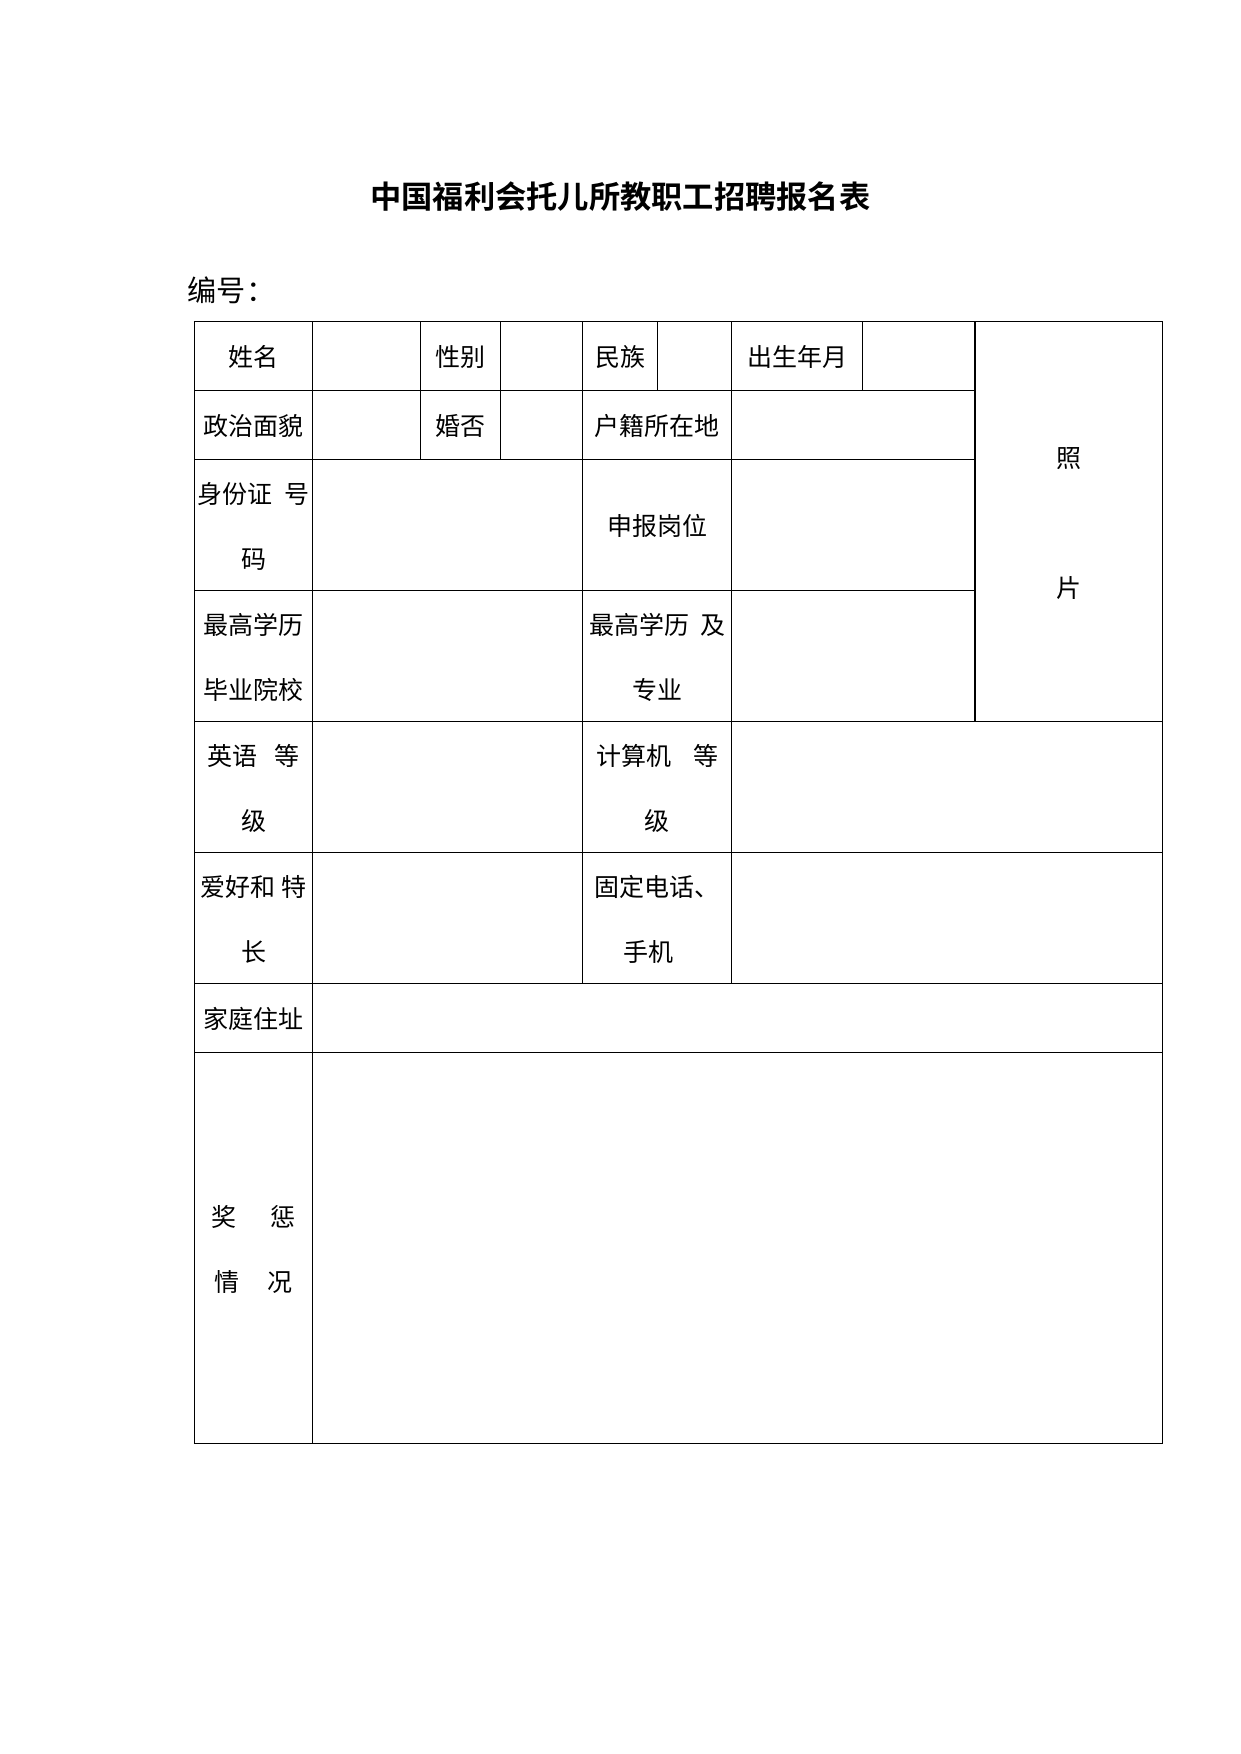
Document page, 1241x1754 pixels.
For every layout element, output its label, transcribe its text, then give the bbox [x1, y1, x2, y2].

table_cell 政治面貌 [195, 391, 312, 459]
table_cell [313, 591, 582, 721]
table_header 民族 [583, 322, 657, 390]
table_header 出生年月 [732, 322, 862, 390]
table_cell 固定电话、 手机 [583, 853, 731, 983]
table_cell [313, 984, 1162, 1052]
table_header 性别 [421, 322, 500, 390]
table_header [863, 322, 974, 390]
table_cell 奖 惩 情 况 [195, 1053, 312, 1443]
table_cell 申报岗位 [583, 460, 731, 590]
table_cell 身份证 号码 [195, 460, 312, 590]
table_cell [732, 591, 974, 721]
table_header [658, 322, 731, 390]
text 中国福利会托儿所教职工招聘报名表 [187, 162, 1053, 227]
table_cell 英语 等级 [195, 722, 312, 852]
table_cell [732, 853, 1162, 983]
table_header [501, 322, 582, 390]
text 编号： [187, 256, 1053, 321]
table_cell 最高学历毕业院校 [195, 591, 312, 721]
table_cell [313, 722, 582, 852]
table_header [313, 322, 420, 390]
table_cell [732, 460, 974, 590]
table_cell [313, 853, 582, 983]
table_cell 家庭住址 [195, 984, 312, 1052]
table_cell [732, 391, 974, 459]
table_cell 最高学历 及专业 [583, 591, 731, 721]
table_header 照 片 [976, 322, 1162, 721]
table_cell 户籍所在地 [583, 391, 731, 459]
table_cell 爱好和 特长 [195, 853, 312, 983]
table_header 姓名 [195, 322, 312, 390]
table_cell [313, 460, 582, 590]
table_cell 计算机 等级 [583, 722, 731, 852]
table_cell [501, 391, 582, 459]
table_cell 婚否 [421, 391, 500, 459]
table_cell [313, 391, 420, 459]
table_cell [313, 1053, 1162, 1443]
table_cell [732, 722, 1162, 852]
